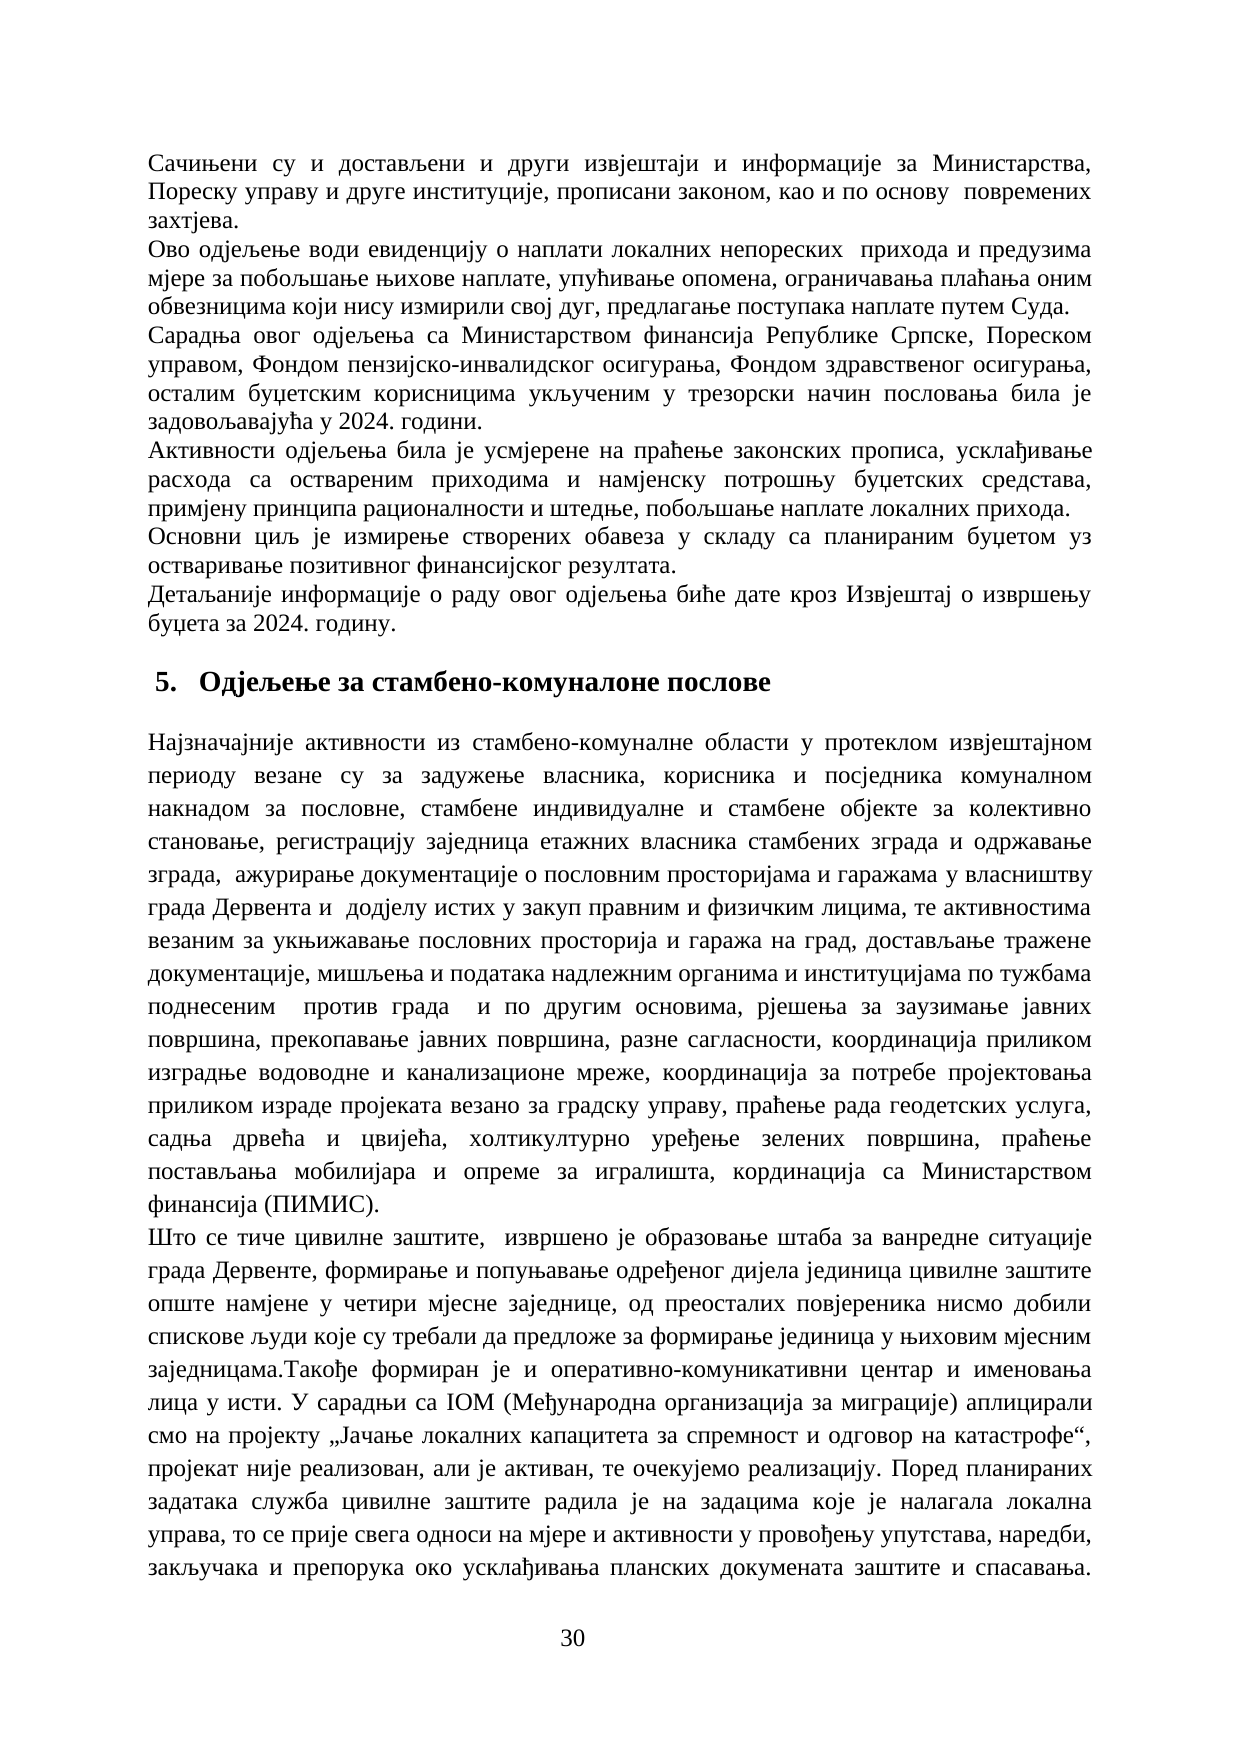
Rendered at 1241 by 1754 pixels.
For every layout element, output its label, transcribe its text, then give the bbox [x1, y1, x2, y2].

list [148, 1222, 1093, 1581]
text Сарадња овог одјељења са Министарством финансија Републике Српске, Пореском управом, Фондом пензијско-инвалидског осигурања, Фондом здравственог осигурања, осталим буџетским корисницима укљученим у трезорски начин пословања била је задовољавајућа у 2024. години. [148, 320, 1093, 435]
list Најзначајније активности из стамбено-комуналне области у протеклом извјештајном периоду везане су за задужење власника, корисника и посједника комуналном накнадом за пословне, стамбене индивидуалне и стамбене објекте за колективно становање, регистрацију заједница етажних власника стамбених зграда и одржавање зграда, ажурирање документације о пословним просторијама и гаражама у власништву града Дервента и додјелу истих у закуп правним и физичким лицима, те активностима везаним за укњижавање пословних просторија и гаража на град, достављање тражене документације, мишљења и података надлежним органима и институцијама по тужбама поднесеним против града и по другим основима, рјешења за заузимање јавних површина, прекопавање јавних површина, разне сагласности, координација приликом изградње водоводне и канализационе мреже, координација за потребе пројектовања приликом израде пројеката везано за градску управу, праћење рада геодетских услуга, садња дрвећа и цвијећа, холтикултурно уређење зелених површина, праћење постављања мобилијара и опреме за игралишта, кординација са Министарством финансија (ПИМИС). [148, 727, 1093, 1218]
text Ово одјељење води евиденцију о наплати локалних непореских прихода и предузима мјере за побољшање њихове наплате, упућивање опомена, ограничавања плаћања оним обвезницима који нису измирили свој дуг, предлагање поступака наплате путем Суда. [148, 234, 1093, 320]
text Детаљаније информације о раду овог одјељења биће дате кроз Извјештај о извршењу буџета за 2024. годину. [148, 579, 1093, 636]
text Активности одјељења била је усмјерене на праћење законских прописа, усклађивање расхода са оствареним приходима и намјенску потрошњу буџетских средстава, примјену принципа рационалности и штедње, побољшање наплате локалних прихода. [148, 435, 1093, 521]
text Сачињени су и достављени и други извјештаји и информације за Министарства, Пореску управу и друге институције, прописани законом, као и по основу повремених захтјева. [148, 148, 1093, 234]
text 5. Одјељење за стамбено-комуналоне послове [148, 664, 1093, 698]
text Основни циљ је измирење створених обавеза у складу са планираним буџетом уз остваривање позитивног финансијског резултата. [148, 521, 1093, 579]
